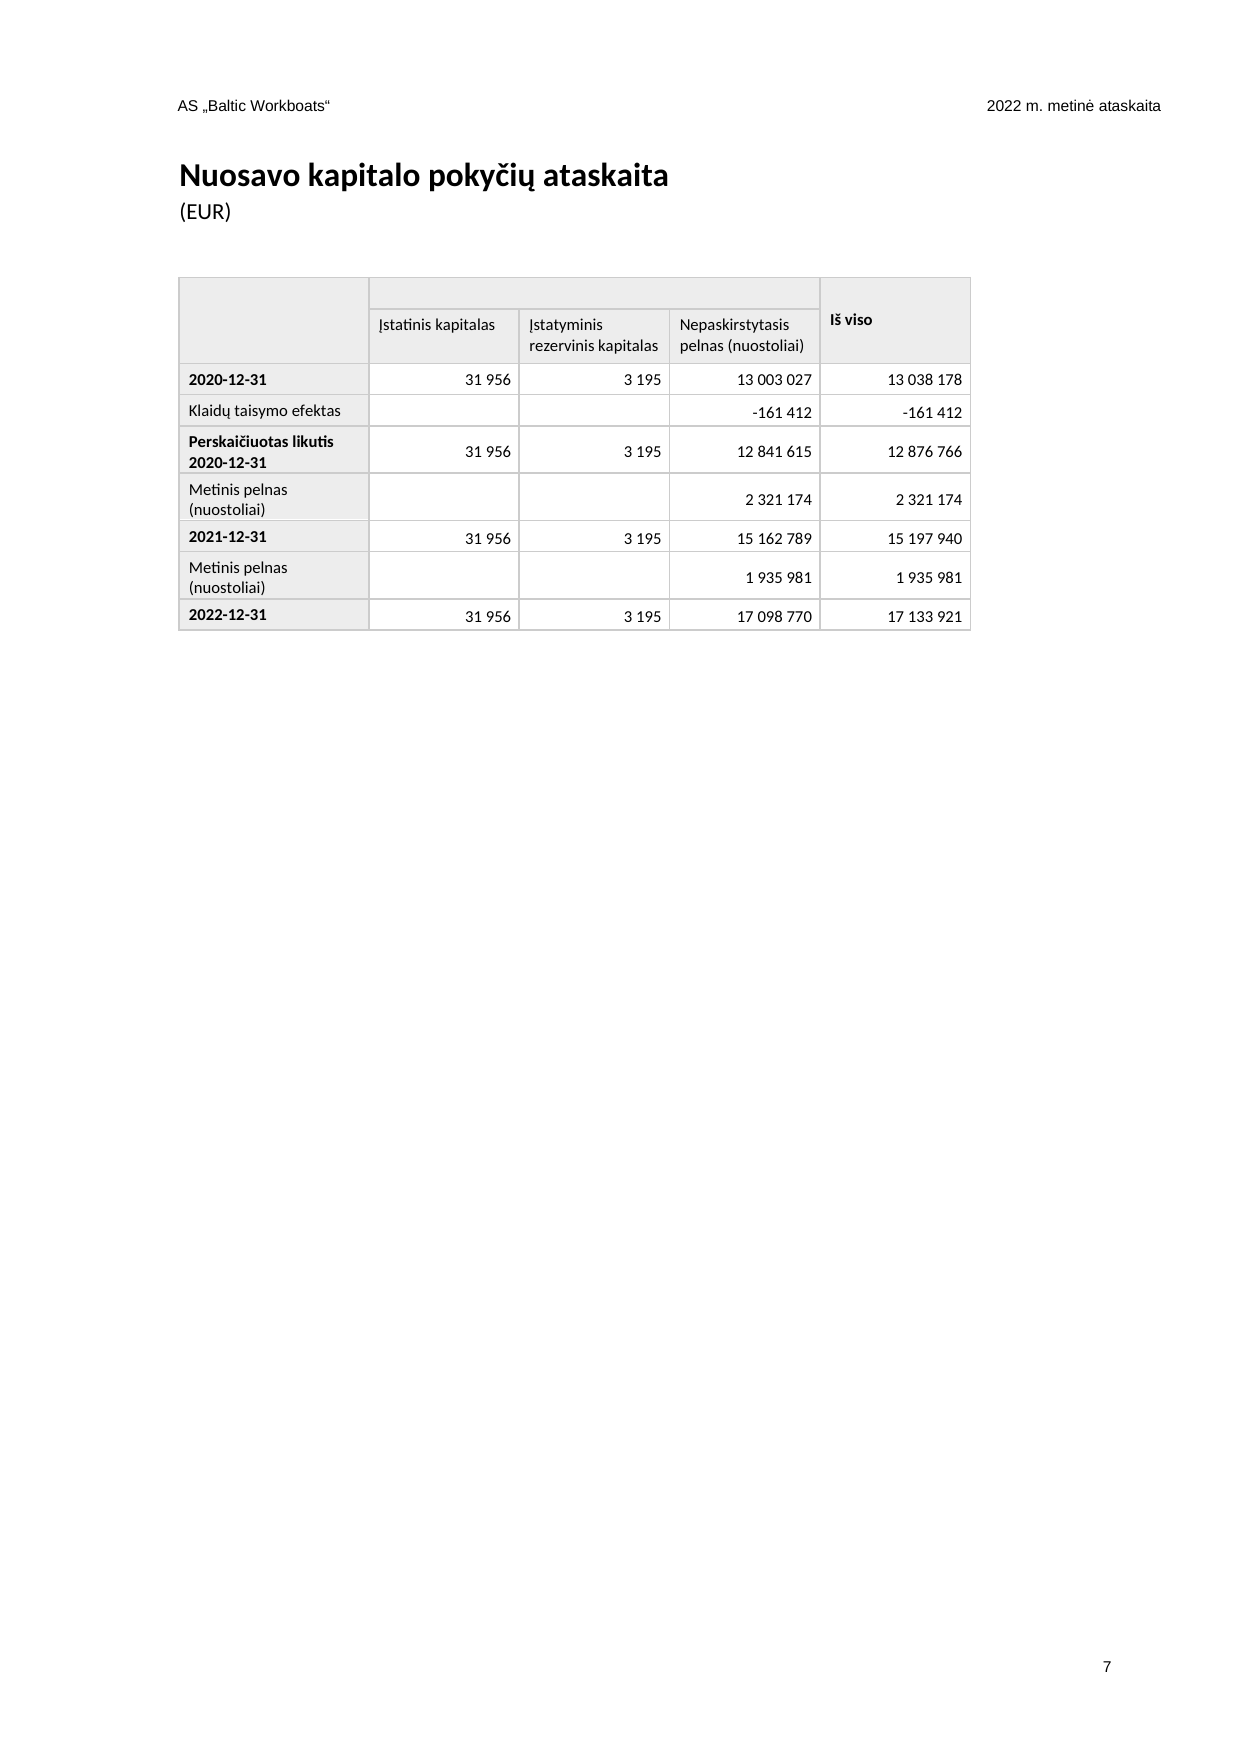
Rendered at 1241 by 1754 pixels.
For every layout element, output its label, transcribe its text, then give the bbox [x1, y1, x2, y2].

table_cell Įstatyminis rezervinis kapitalas [520, 310, 669, 363]
table_cell 17 098 770 [670, 600, 819, 629]
table_cell Metinis pelnas (nuostoliai) [180, 552, 368, 598]
text (EUR) [179, 197, 1194, 226]
table_cell 1 935 981 [670, 552, 819, 598]
table_cell 12 841 615 [670, 427, 819, 472]
table_cell 17 133 921 [821, 600, 970, 629]
table_cell 13 038 178 [821, 364, 970, 394]
table_header [370, 278, 819, 308]
table_cell 1 935 981 [821, 552, 970, 598]
table_cell 3 195 [520, 364, 669, 394]
table_cell [370, 395, 518, 425]
table_cell 31 956 [370, 364, 518, 394]
table_cell [370, 474, 518, 519]
table_cell 3 195 [520, 427, 669, 472]
table_cell 2021-12-31 [180, 521, 368, 551]
text Nuosavo kapitalo pokyčių ataskaita [179, 154, 1194, 195]
table_cell 2 321 174 [670, 474, 819, 519]
table_header Iš viso [821, 278, 970, 363]
table_cell Metinis pelnas (nuostoliai) [180, 474, 368, 519]
table_cell -161 412 [821, 395, 970, 425]
table_cell 15 162 789 [670, 521, 819, 551]
table_cell 3 195 [520, 521, 669, 551]
table_cell 12 876 766 [821, 427, 970, 472]
table_cell [520, 552, 669, 598]
table_cell [520, 474, 669, 519]
table_cell [370, 552, 518, 598]
table_cell 2 321 174 [821, 474, 970, 519]
table_cell Klaidų taisymo efektas [180, 395, 368, 425]
table_cell Nepaskirstytasis pelnas (nuostoliai) [670, 310, 819, 363]
table_cell 2022-12-31 [180, 600, 368, 629]
table_cell 2020-12-31 [180, 364, 368, 394]
table_cell -161 412 [670, 395, 819, 425]
table_cell Perskaičiuotas likutis 2020-12-31 [180, 427, 368, 472]
table_cell 31 956 [370, 600, 518, 629]
table_cell [520, 395, 669, 425]
table_header [180, 278, 368, 363]
table_cell Įstatinis kapitalas [370, 310, 518, 363]
table_cell 15 197 940 [821, 521, 970, 551]
table_cell 13 003 027 [670, 364, 819, 394]
table_cell 31 956 [370, 427, 518, 472]
table_cell 31 956 [370, 521, 518, 551]
table_cell 3 195 [520, 600, 669, 629]
